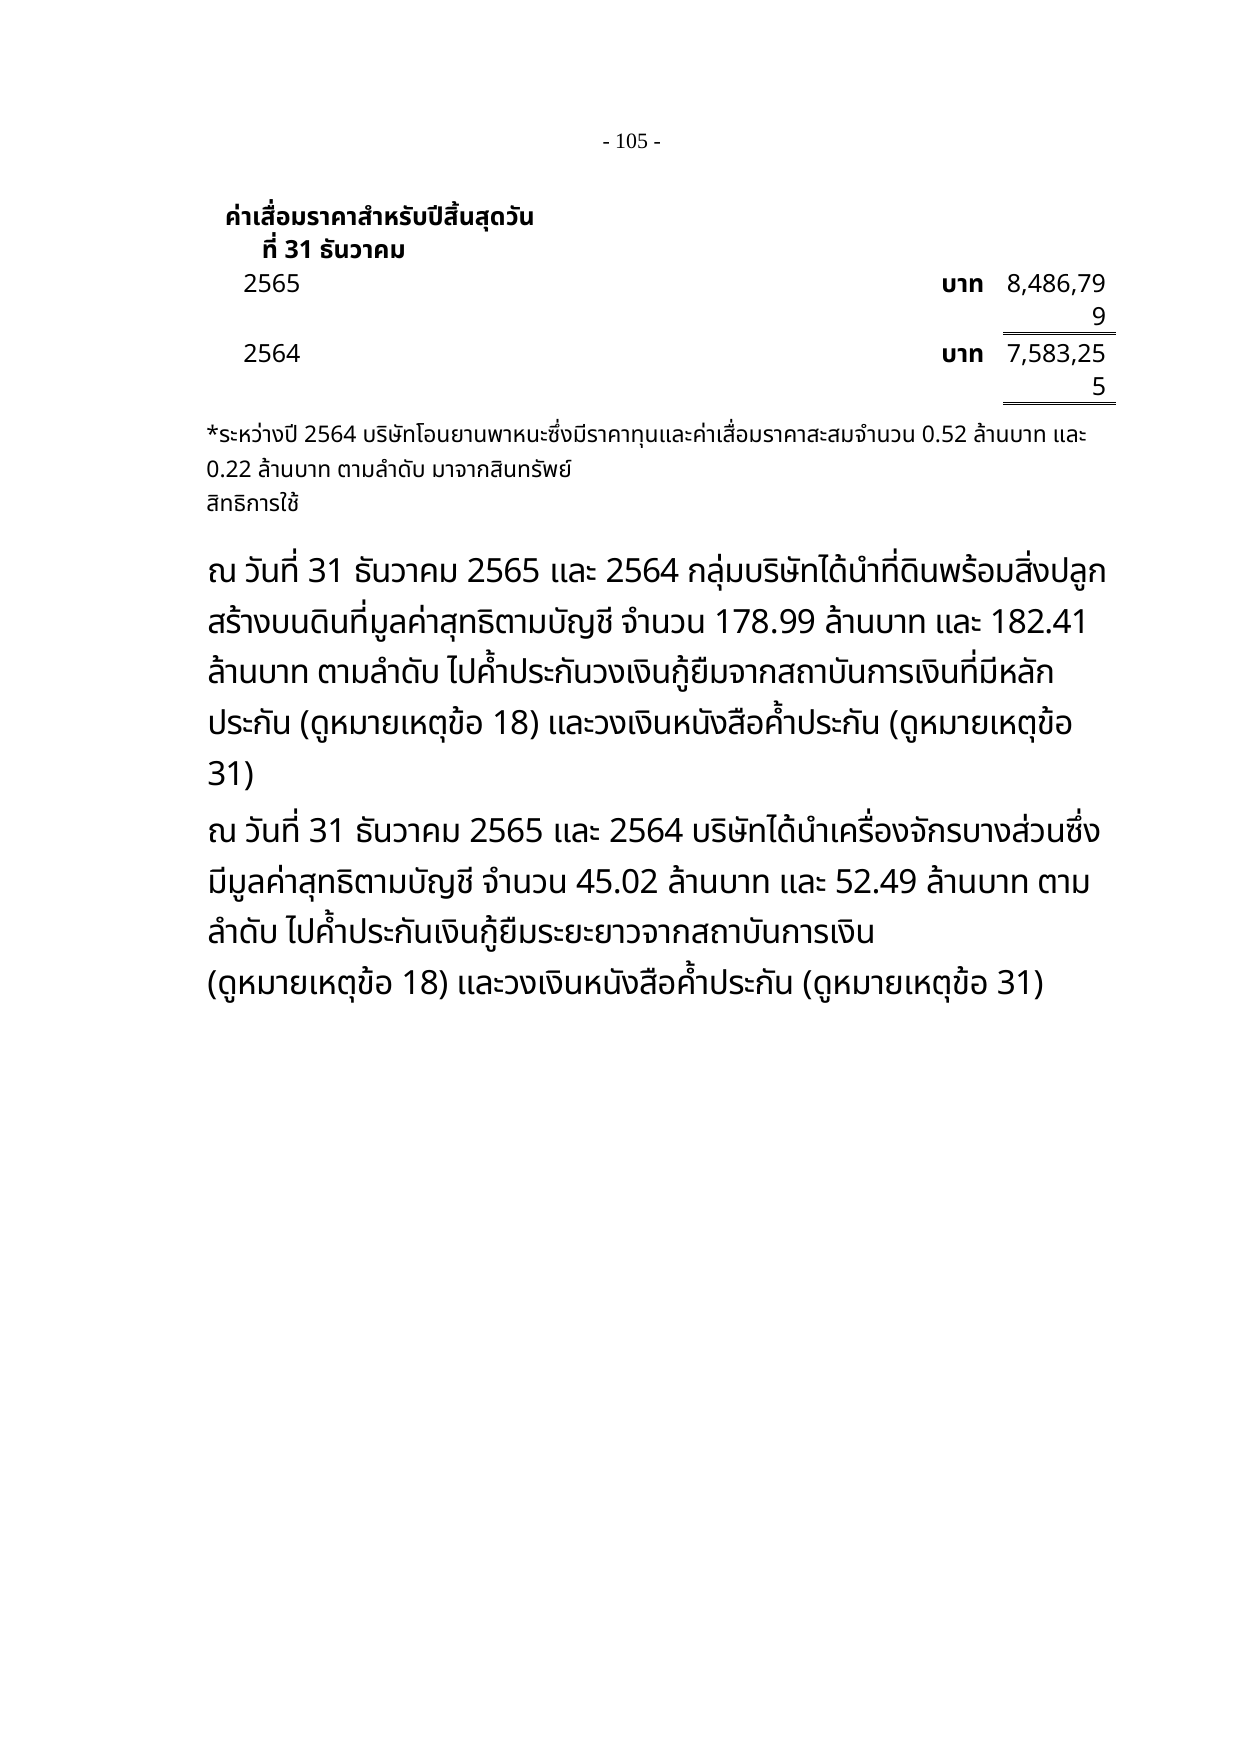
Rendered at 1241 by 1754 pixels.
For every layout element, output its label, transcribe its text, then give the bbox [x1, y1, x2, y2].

text *ระหว่างปี 2564 บริษัทโอนยานพาหนะซึ่งมีราคาทุนและค่าเสื่อมราคาสะสมจำนวน 0.52 ล้านบาท และ 0.22 ล้านบาท ตามลำดับ มาจากสินทรัพย์ สิทธิการใช้ [206, 418, 1113, 522]
text ณ วันที่ 31 ธันวาคม 2565 และ 2564 กลุ่มบริษัทได้นำที่ดินพร้อมสิ่งปลูกสร้างบนดินที่มูลค่าสุทธิตามบัญชี จำนวน 178.99 ล้านบาท และ 182.41 ล้านบาท ตามลำดับ ไปค้ำประกันวงเงินกู้ยืมจากสถาบันการเงินที่มีหลักประกัน (ดูหมายเหตุข้อ 18) และวงเงินหนังสือค้ำประกัน (ดูหมายเหตุข้อ 31) [207, 547, 1108, 795]
text ณ วันที่ 31 ธันวาคม 2565 และ 2564 บริษัทได้นำเครื่องจักรบางส่วนซึ่งมีมูลค่าสุทธิตามบัญชี จำนวน 45.02 ล้านบาท และ 52.49 ล้านบาท ตามลำดับ ไปค้ำประกันเงินกู้ยืมระยะยาวจากสถาบันการเงิน (ดูหมายเหตุข้อ 18) และวงเงินหนังสือค้ำประกัน (ดูหมายเหตุข้อ 31) [207, 807, 1108, 1009]
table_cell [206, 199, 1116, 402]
